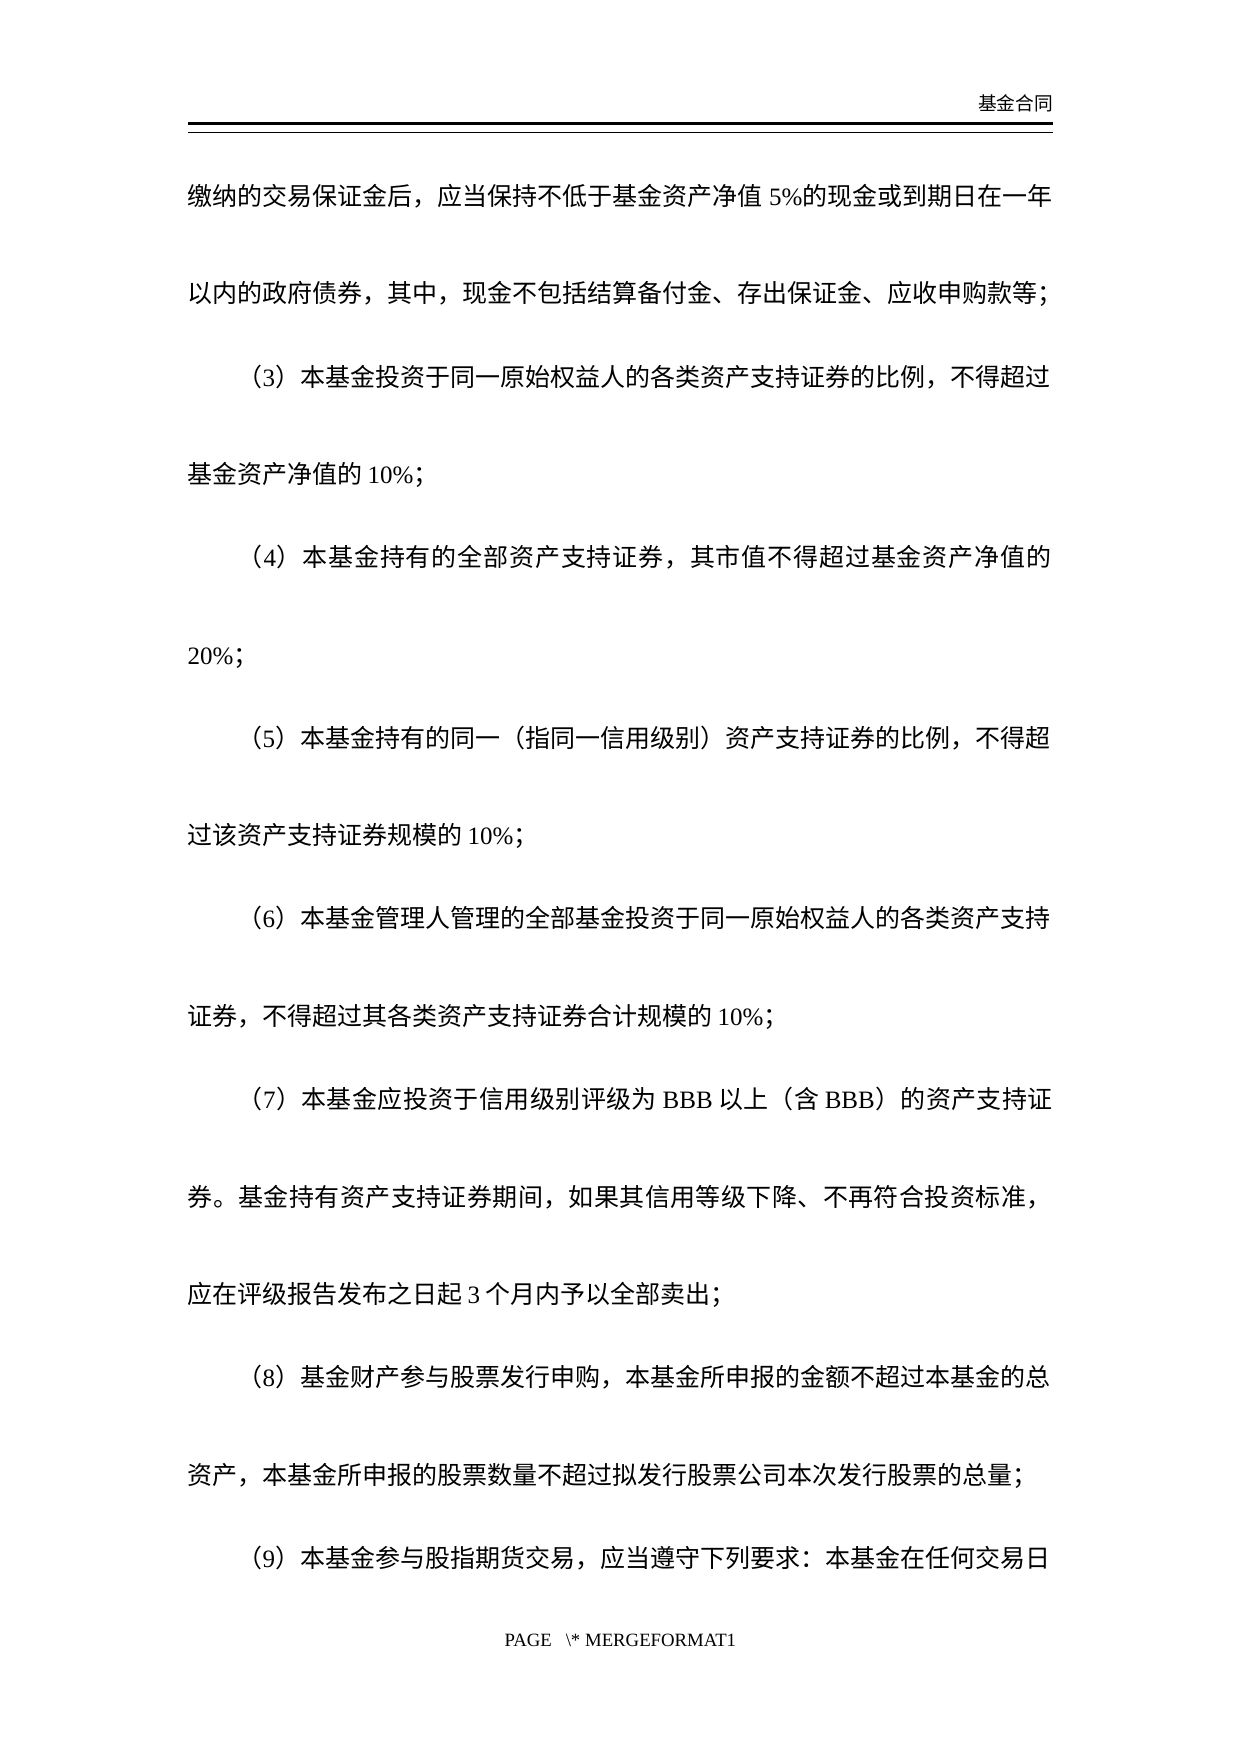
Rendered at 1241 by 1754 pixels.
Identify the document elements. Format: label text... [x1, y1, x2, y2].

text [187, 1524, 1053, 1589]
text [187, 162, 1053, 324]
text （8）基金财产参与股票发行申购，本基金所申报的金额不超过本基金的总资产，本基金所申报的股票数量不超过拟发行股票公司本次发行股票的总量； [187, 1343, 1053, 1506]
text （4）本基金持有的全部资产支持证券，其市值不得超过基金资产净值的20%； [187, 523, 1053, 686]
text （7）本基金应投资于信用级别评级为BBB以上（含BBB）的资产支持证券。基金持有资产支持证券期间，如果其信用等级下降、不再符合投资标准，应在评级报告发布之日起3个月内予以全部卖出； [187, 1065, 1053, 1325]
text （5）本基金持有的同一（指同一信用级别）资产支持证券的比例，不得超过该资产支持证券规模的10%； [187, 704, 1053, 866]
text （3）本基金投资于同一原始权益人的各类资产支持证券的比例，不得超过基金资产净值的10%； [187, 343, 1053, 505]
text （6）本基金管理人管理的全部基金投资于同一原始权益人的各类资产支持证券，不得超过其各类资产支持证券合计规模的10%； [187, 884, 1053, 1047]
